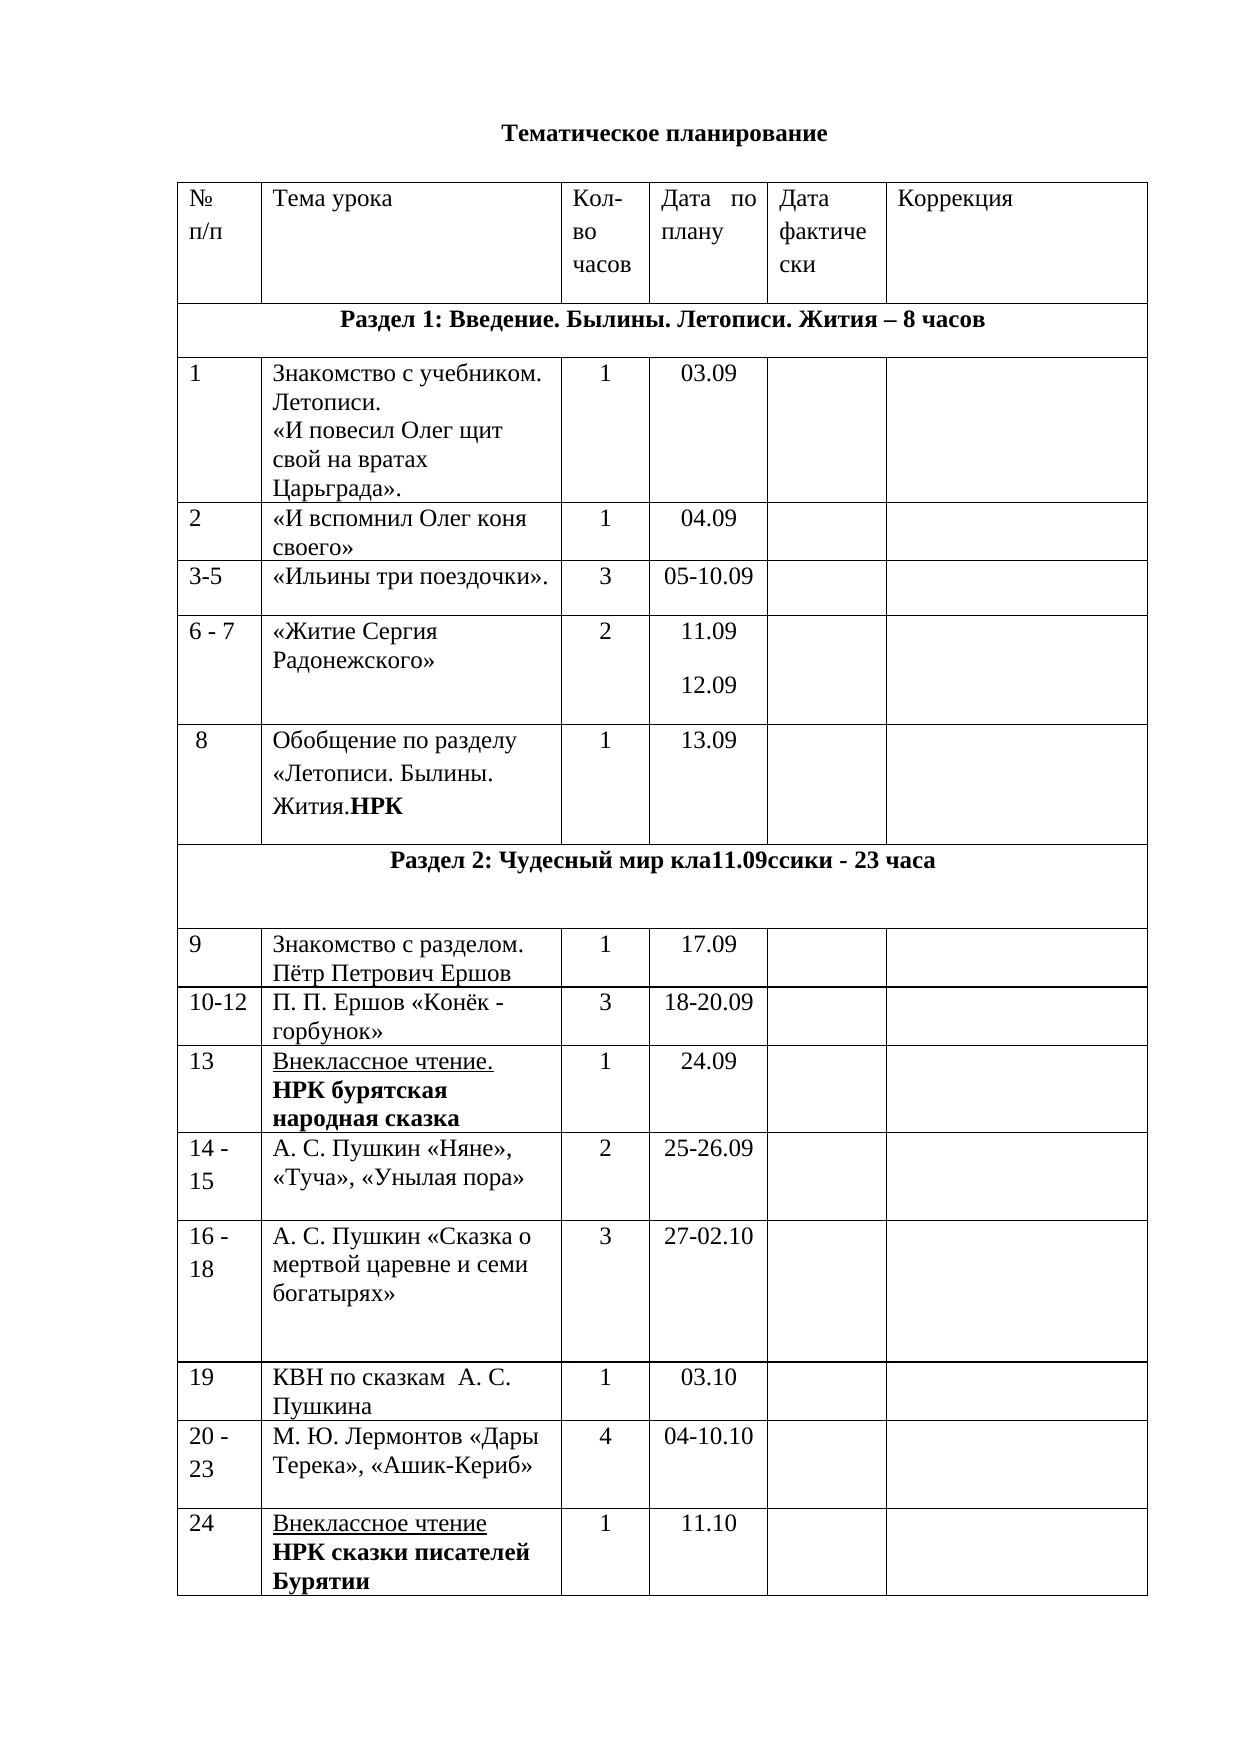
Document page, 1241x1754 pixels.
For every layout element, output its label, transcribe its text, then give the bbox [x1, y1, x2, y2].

table_cell 13 [178, 1046, 261, 1132]
table_cell 3 [562, 1221, 649, 1361]
table_cell Обобщение по разделу «Летописи. Былины. Жития.НРК [262, 725, 561, 844]
table_cell 4 [562, 1421, 649, 1507]
table_cell [887, 616, 1147, 724]
table_cell [887, 561, 1147, 615]
table_cell 2 [562, 616, 649, 724]
table_cell [887, 1221, 1147, 1361]
table_cell 11.10 [650, 1509, 767, 1595]
table_cell М. Ю. Лермонтов «Дары Терека», «Ашик-Кериб» [262, 1421, 561, 1507]
table_cell 24 [178, 1509, 261, 1595]
table_cell Раздел 1: Введение. Былины. Летописи. Жития – 8 часов [178, 304, 1147, 357]
table_cell 19 [178, 1363, 261, 1420]
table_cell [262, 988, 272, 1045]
table_cell [768, 725, 886, 844]
table_cell 27-02.10 [650, 1221, 767, 1361]
table_cell 25-26.09 [650, 1133, 767, 1220]
table_cell [768, 358, 886, 502]
table_cell 18-20.09 [650, 988, 767, 1045]
table_cell А. С. Пушкин «Няне», «Туча», «Унылая пора» [262, 1133, 561, 1220]
text Тематическое планирование [177, 118, 1152, 147]
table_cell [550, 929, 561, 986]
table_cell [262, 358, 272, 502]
table_cell 16 -18 [178, 1221, 261, 1361]
table_cell 04.09 [650, 503, 767, 560]
table_cell [887, 988, 1147, 1045]
table_cell 3 [562, 988, 649, 1045]
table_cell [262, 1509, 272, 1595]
table_cell [887, 358, 1147, 502]
table_cell [768, 1221, 886, 1361]
table_cell [887, 1421, 1147, 1507]
table_cell 1 [562, 1363, 649, 1420]
table_cell [768, 1509, 886, 1595]
table_cell 10-12 [178, 988, 261, 1045]
table_cell 1 [562, 503, 649, 560]
table_cell 1 [562, 725, 649, 844]
table_header Кол-во часов [562, 183, 649, 303]
table_cell [768, 616, 886, 724]
table_cell «Ильины три поездочки». [262, 561, 561, 615]
table_cell 6 - 7 [178, 616, 261, 724]
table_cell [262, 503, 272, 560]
table_cell 1 [562, 358, 649, 502]
table_cell [887, 1046, 1147, 1132]
table_cell [768, 988, 886, 1045]
table_header Дата фактически [768, 183, 886, 303]
table_cell 14 -15 [178, 1133, 261, 1220]
table_cell [887, 1363, 1147, 1420]
table_cell 1 [562, 1046, 649, 1132]
table_cell «Житие Сергия Радонежского» [262, 616, 561, 724]
table_cell [768, 1046, 886, 1132]
table_cell 2 [178, 503, 261, 560]
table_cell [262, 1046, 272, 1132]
table_cell 13.09 [650, 725, 767, 844]
table_cell [768, 561, 886, 615]
table_cell [768, 503, 886, 560]
table_cell 03.10 [650, 1363, 767, 1420]
table_cell 8 [178, 725, 261, 844]
table_cell 1 [562, 929, 649, 986]
table_header Коррекция [887, 183, 1147, 303]
table_cell 3-5 [178, 561, 261, 615]
table_cell [768, 929, 886, 986]
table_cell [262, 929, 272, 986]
table_header Дата по плану [650, 183, 767, 303]
table_cell 05-10.09 [650, 561, 767, 615]
table_cell [887, 503, 1147, 560]
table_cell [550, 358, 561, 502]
table_cell [768, 1363, 886, 1420]
table_cell Раздел 2: Чудесный мир кла11.09ссики - 23 часа [178, 845, 1147, 928]
table_cell 04-10.10 [650, 1421, 767, 1507]
table_cell 2 [562, 1133, 649, 1220]
table_cell 17.09 [650, 929, 767, 986]
table_cell [887, 1133, 1147, 1220]
table_cell [887, 929, 1147, 986]
table_cell 03.09 [650, 358, 767, 502]
table_header № п/п [178, 183, 261, 303]
table_cell 1 [562, 1509, 649, 1595]
table_cell 11.09 12.09 [650, 616, 767, 724]
table_cell А. С. Пушкин «Сказка о мертвой царевне и семи богатырях» [262, 1221, 561, 1361]
table_cell 9 [178, 929, 261, 986]
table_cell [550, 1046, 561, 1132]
table_cell [768, 1133, 886, 1220]
table_cell [887, 725, 1147, 844]
table_cell 24.09 [650, 1046, 767, 1132]
table_header Тема урока [262, 183, 561, 303]
table_cell 1 [178, 358, 261, 502]
table_cell [768, 1421, 886, 1507]
table_cell 20 -23 [178, 1421, 261, 1507]
table_cell 3 [562, 561, 649, 615]
table_cell [887, 1509, 1147, 1595]
